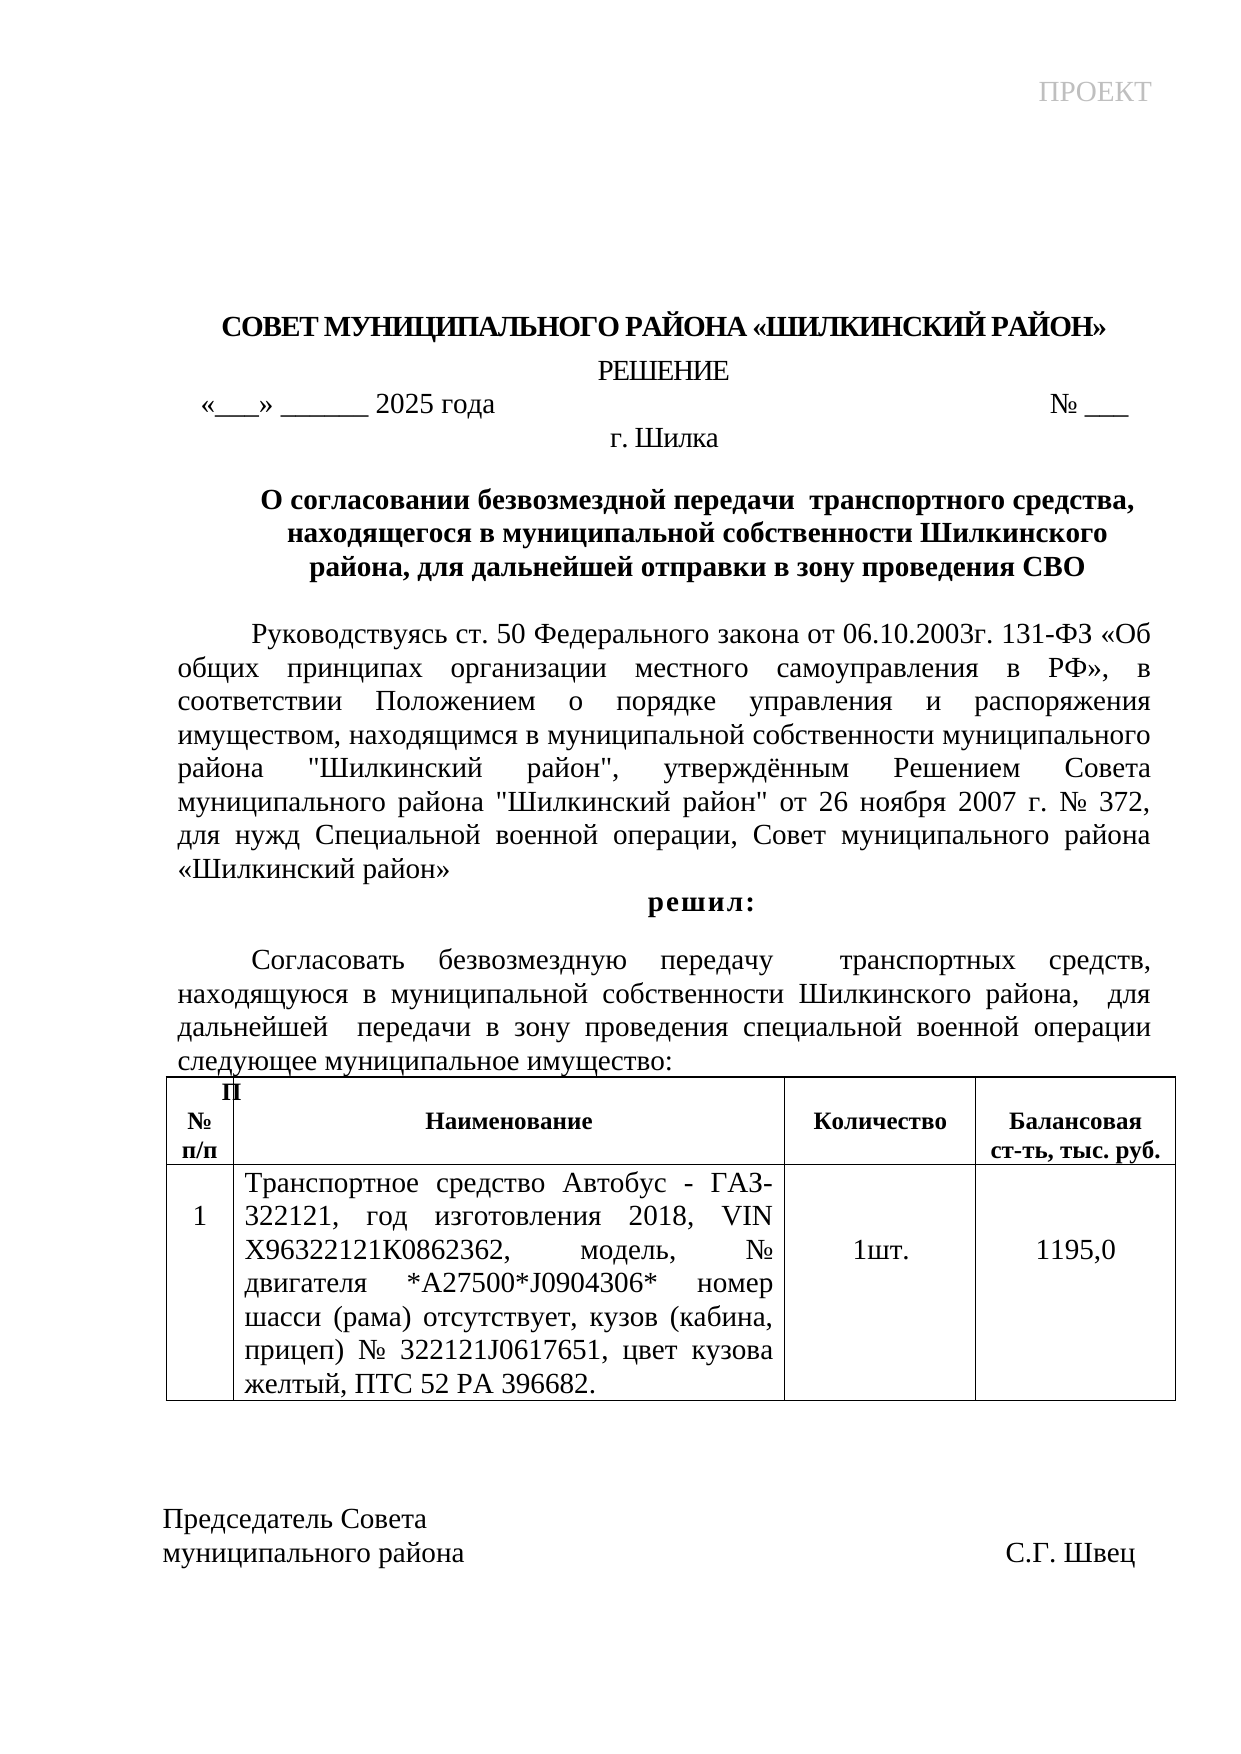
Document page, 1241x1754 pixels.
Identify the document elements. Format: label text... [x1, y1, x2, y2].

text Согласовать безвозмездную передачу транспортных средств, находящуюся в муниципальной собственности Шилкинского района, для дальнейшей передачи в зону проведения специальной военной операции следующее муниципальное имущество: [177, 942, 1152, 1076]
text Руководствуясь ст. 50 Федерального закона от 06.10.2003г. 131-ФЗ «Об общих принципах организации местного самоуправления в РФ», в соответствии Положением о порядке управления и распоряжения имуществом, находящимся в муниципальной собственности муниципального района "Шилкинский район", утверждённым Решением Совета муниципального района "Шилкинский район" от 26 ноября 2007 г. № 372, для нужд Специальной военной операции, Совет муниципального района «Шилкинский район» [177, 616, 1152, 884]
table_cell 1шт. [785, 1165, 975, 1399]
text «___» ______ 2025 года № ___ [177, 386, 1152, 420]
table_header Балансовая ст-ть, тыс. руб. [976, 1078, 1175, 1164]
text решил: [177, 884, 1152, 918]
text СОВЕТ МУНИЦИПАЛЬНОГО РАЙОНА «ШИЛКИНСКИЙ РАЙОН» [177, 309, 1152, 343]
text г. Шилка [177, 420, 1152, 453]
table_header Наименование [234, 1078, 784, 1164]
table_header Количество [785, 1078, 975, 1164]
text РЕШЕНИЕ [177, 353, 1152, 386]
table_cell 1 [167, 1165, 233, 1399]
table_cell 1195,0 [976, 1165, 1175, 1399]
table_cell Транспортное средство Автобус - ГАЗ-322121, год изготовления 2018, VIN X96322121К0862362, модель, № двигателя *А27500*J0904306* номер шасси (рама) отсутствует, кузов (кабина, прицеп) № 322121J0617651, цвет кузова желтый, ПТС 52 РА 396682. [234, 1165, 784, 1399]
text О согласовании безвозмездной передачи транспортного средства, находящегося в муниципальной собственности Шилкинского района, для дальнейшей отправки в зону проведения СВО [243, 482, 1152, 583]
table_header П№ п/п [167, 1078, 233, 1164]
text муниципального района С.Г. Швец [162, 1535, 1152, 1568]
text Председатель Совета [162, 1501, 1152, 1535]
